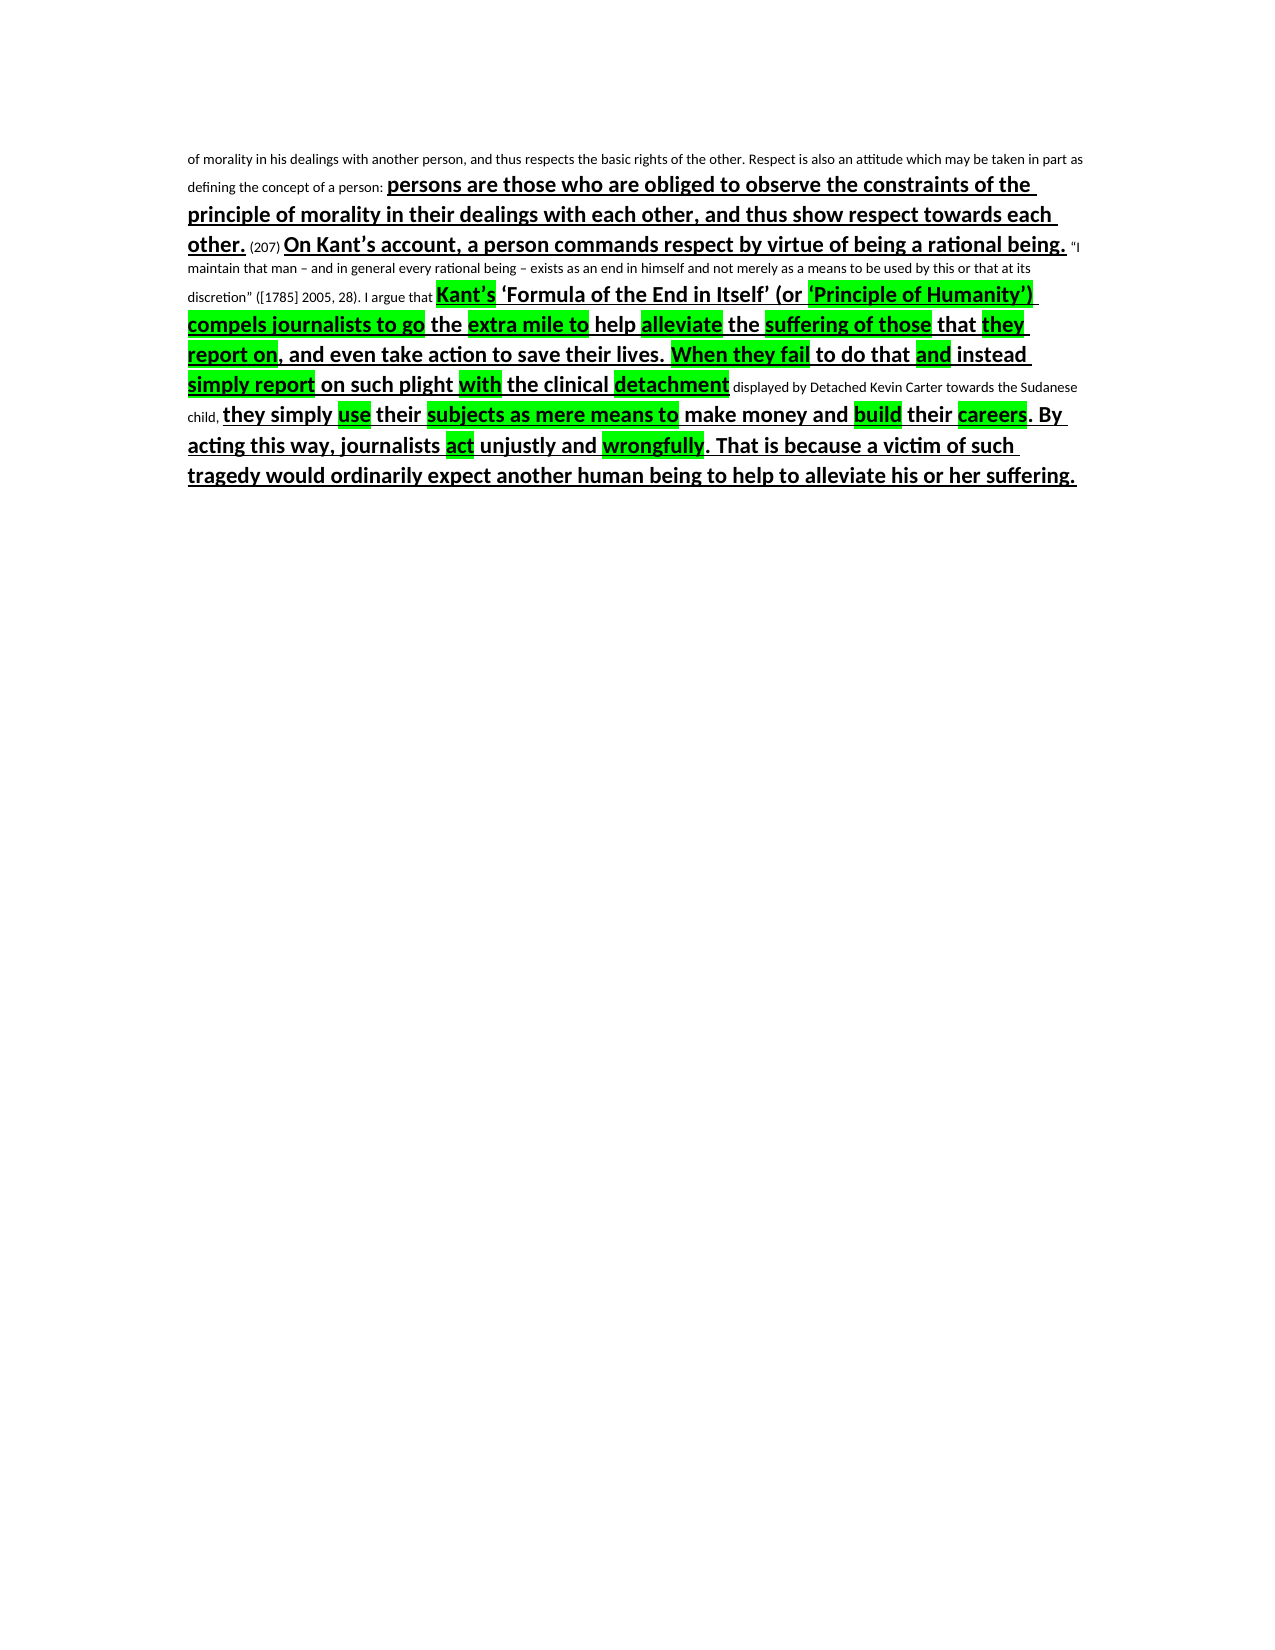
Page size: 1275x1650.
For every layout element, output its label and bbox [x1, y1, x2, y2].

text [187, 150, 1087, 489]
